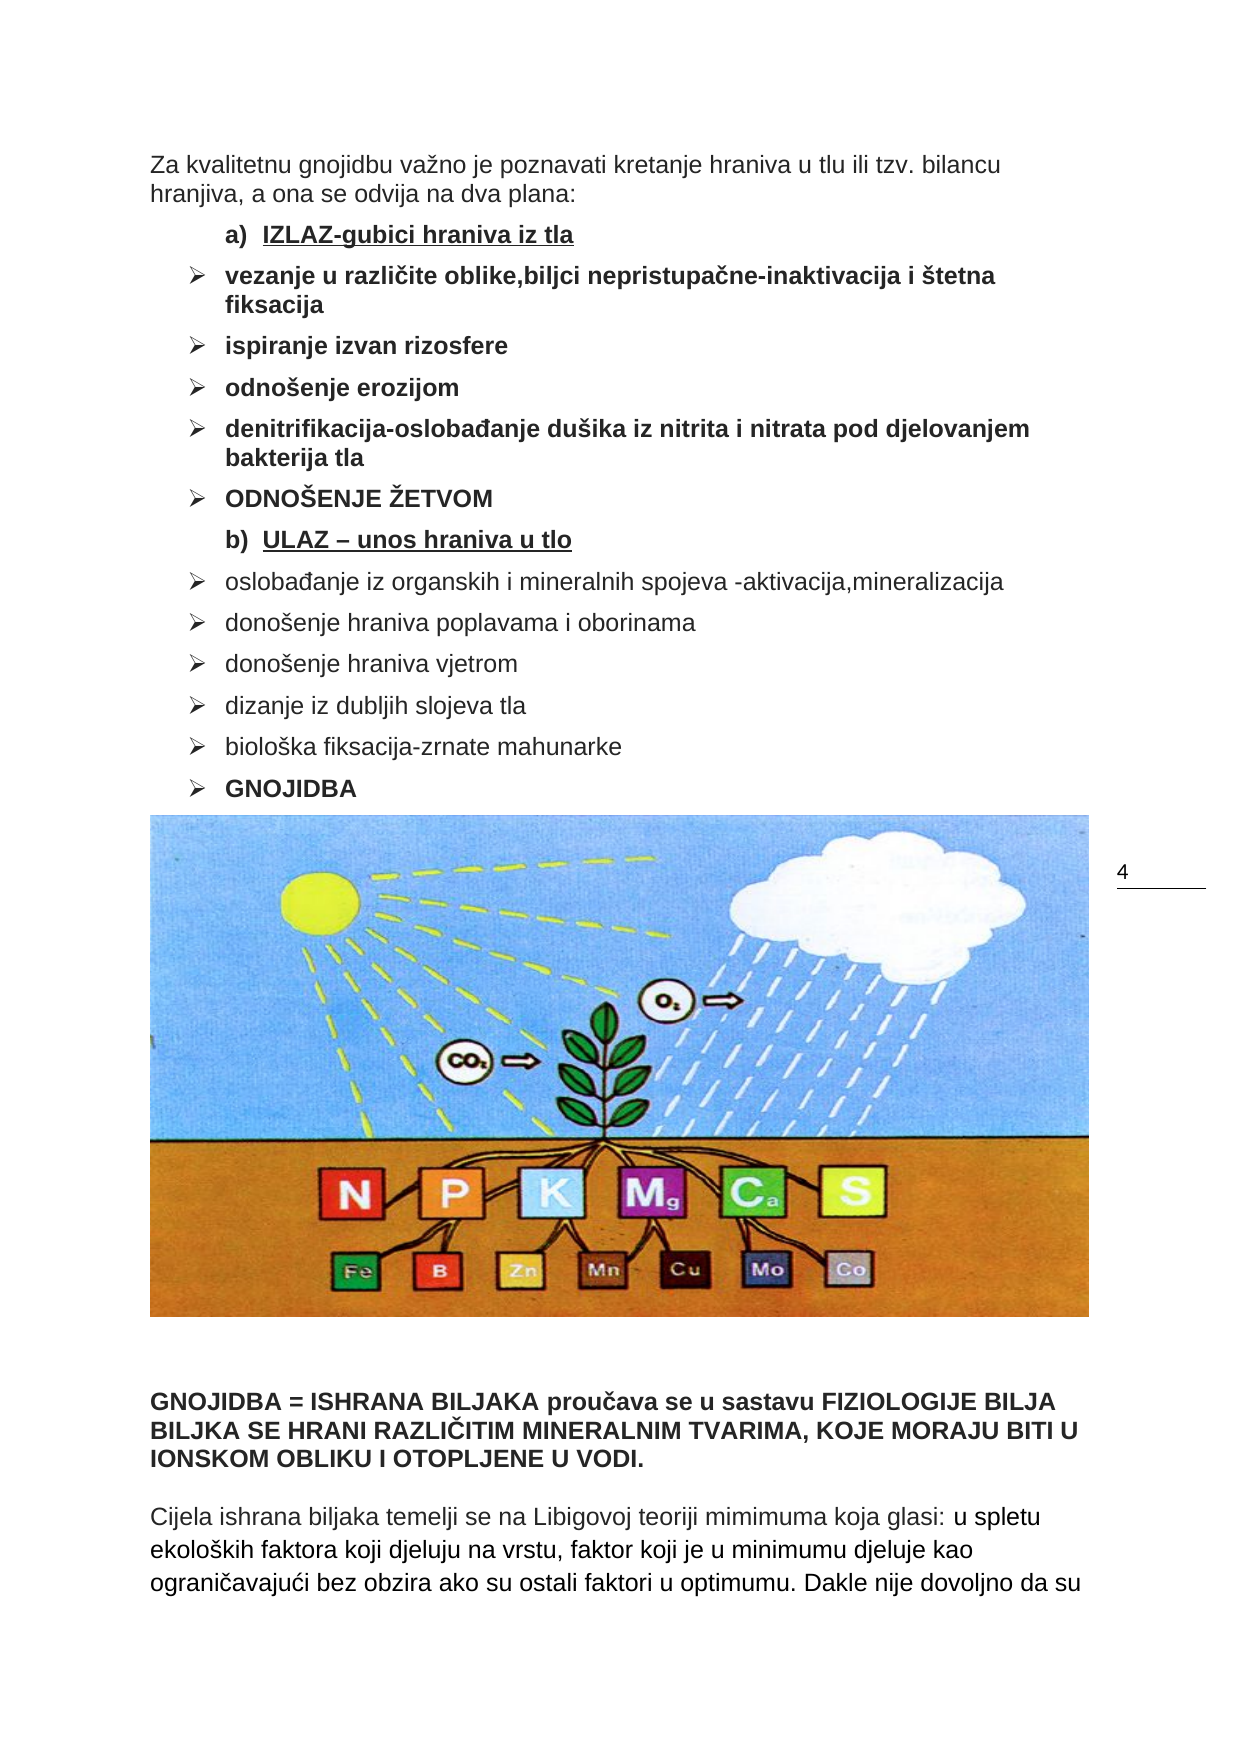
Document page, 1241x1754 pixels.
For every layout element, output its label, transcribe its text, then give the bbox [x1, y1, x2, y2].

list IZLAZ-gubici hraniva iz tla [225, 220, 1090, 249]
list odnošenje erozijom [187, 373, 1090, 402]
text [150, 1502, 1090, 1597]
text Za kvalitetnu gnojidbu važno je poznavati kretanje hraniva u tlu ili tzv. bilancu hranjiva, a ona se odvija na dva plana: [150, 150, 1090, 207]
list ispiranje izvan rizosfere [187, 331, 1090, 360]
list donošenje hraniva poplavama i oborinama [187, 608, 1090, 637]
list denitrifikacija-oslobađanje dušika iz nitrita i nitrata pod djelovanjem bakterija tla [187, 414, 1090, 472]
list biološka fiksacija-zrnate mahunarke [187, 732, 1090, 761]
list GNOJIDBA [187, 773, 1090, 802]
picture [150, 815, 1089, 1317]
list ULAZ – unos hraniva u tlo [225, 526, 1090, 554]
list dizanje iz dubljih slojeva tla [187, 691, 1090, 720]
text GNOJIDBA = ISHRANA BILJAKA proučava se u sastavu FIZIOLOGIJE BILJA BILJKA SE HRANI RAZLIČITIM MINERALNIM TVARIMA, KOJE MORAJU BITI U IONSKOM OBLIKU I OTOPLJENE U VODI. [150, 1387, 1090, 1473]
list oslobađanje iz organskih i mineralnih spojeva -aktivacija,mineralizacija [187, 567, 1090, 596]
list donošenje hraniva vjetrom [187, 649, 1090, 678]
list ODNOŠENJE ŽETVOM [187, 484, 1090, 513]
list vezanje u različite oblike,biljci nepristupačne-inaktivacija i štetna fiksacija [187, 261, 1090, 319]
